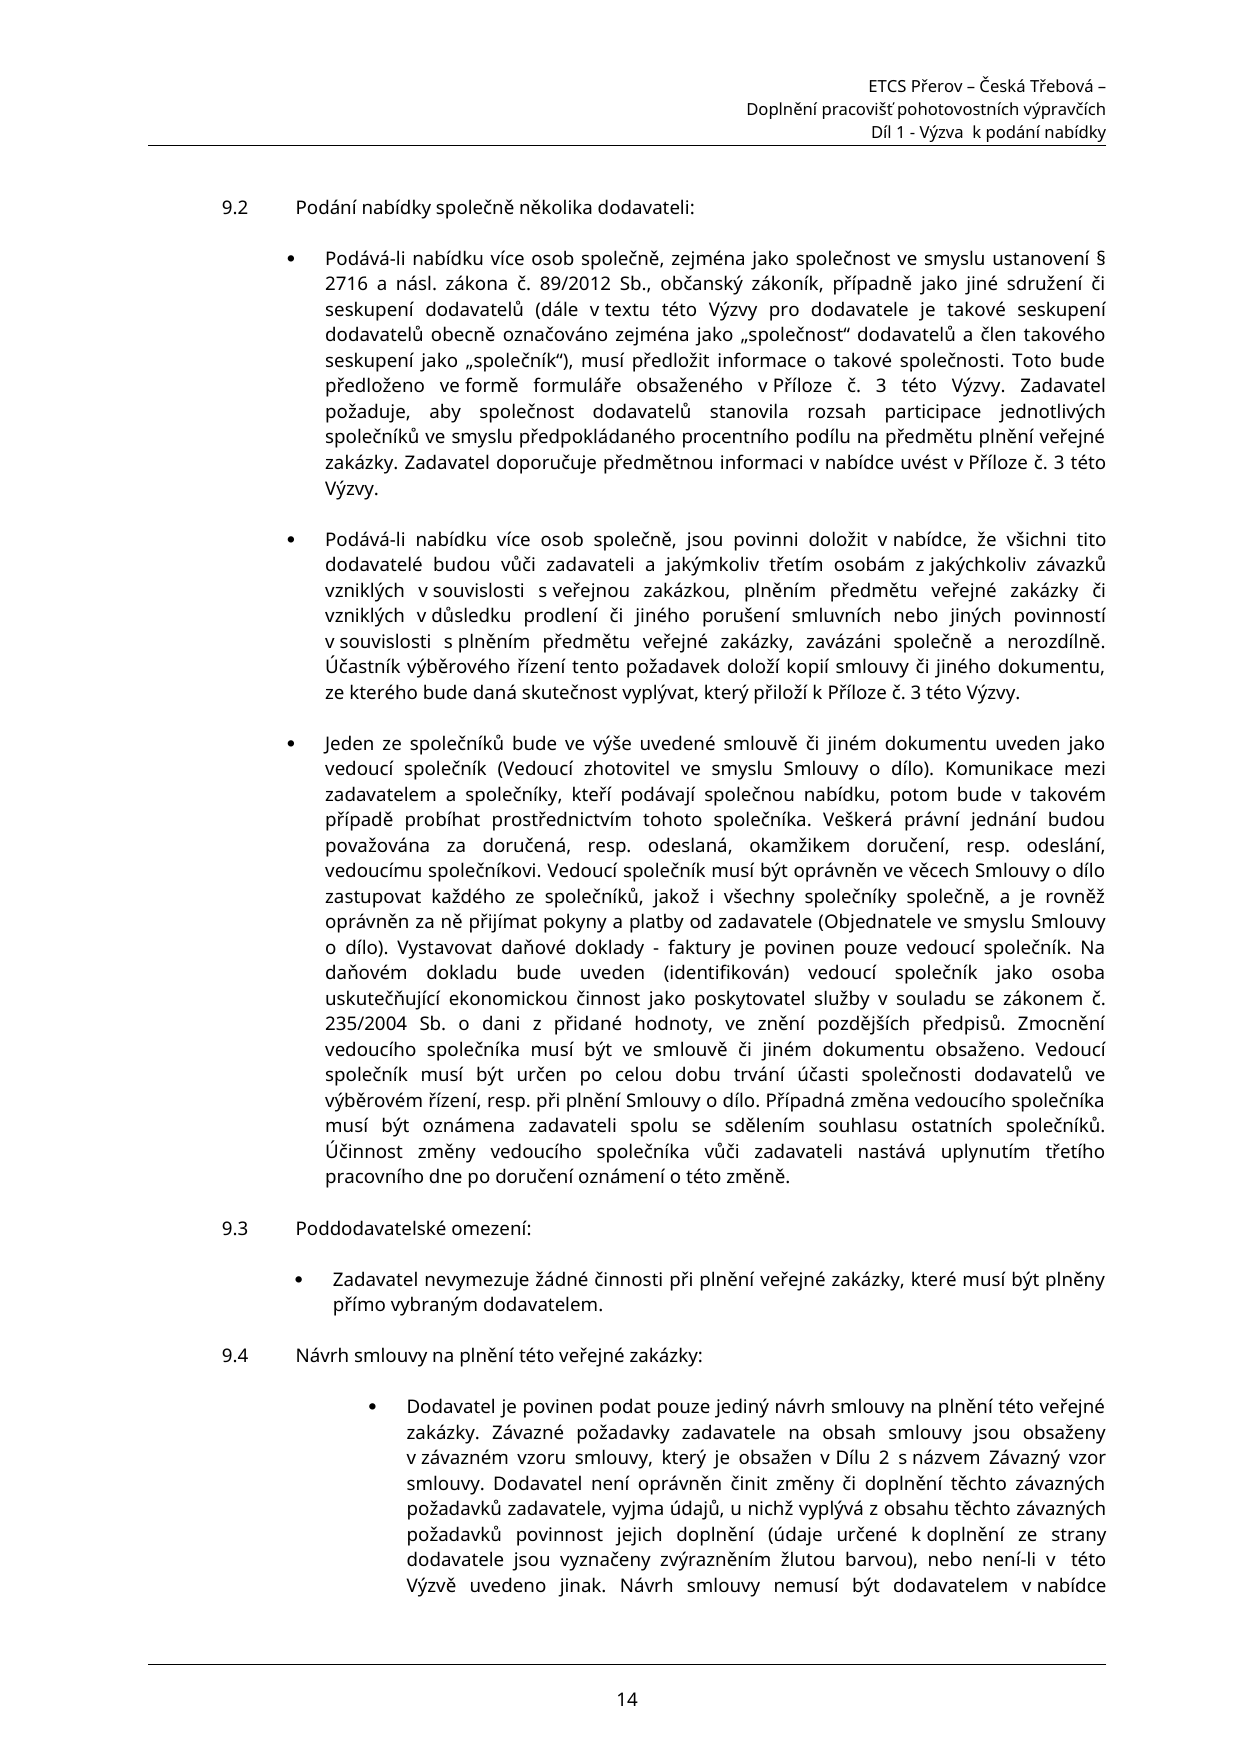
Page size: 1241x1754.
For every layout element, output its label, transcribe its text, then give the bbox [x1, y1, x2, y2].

list Podání nabídky společně několika dodavateli: [222, 194, 1106, 219]
list Návrh smlouvy na plnění této veřejné zakázky: [222, 1342, 1106, 1368]
list Poddodavatelské omezení: [222, 1215, 1106, 1240]
list Podává-li nabídku více osob společně, zejména jako společnost ve smyslu ustanovení § 2716 a násl. zákona č. 89/2012 Sb., občanský zákoník, případně jako jiné sdružení či seskupení dodavatelů (dále v textu této Výzvy pro dodavatele je takové seskupení dodavatelů obecně označováno zejména jako „společnost“ dodavatelů a člen takového seskupení jako „společník“), musí předložit informace o takové společnosti. Toto bude předloženo ve formě formuláře obsaženého v Příloze č. 3 této Výzvy. Zadavatel požaduje, aby společnost dodavatelů stanovila rozsah participace jednotlivých společníků ve smyslu předpokládaného procentního podílu na předmětu plnění veřejné zakázky. Zadavatel doporučuje předmětnou informaci v nabídce uvést v Příloze č. 3 této Výzvy. [288, 245, 1106, 500]
list Zadavatel nevymezuje žádné činnosti při plnění veřejné zakázky, které musí být plněny přímo vybraným dodavatelem. [295, 1266, 1106, 1317]
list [369, 1393, 1106, 1598]
list Jeden ze společníků bude ve výše uvedené smlouvě či jiném dokumentu uveden jako vedoucí společník (Vedoucí zhotovitel ve smyslu Smlouvy o dílo). Komunikace mezi zadavatelem a společníky, kteří podávají společnou nabídku, potom bude v takovém případě probíhat prostřednictvím tohoto společníka. Veškerá právní jednání budou považována za doručená, resp. odeslaná, okamžikem doručení, resp. odeslání, vedoucímu společníkovi. Vedoucí společník musí být oprávněn ve věcech Smlouvy o dílo zastupovat každého ze společníků, jakož i všechny společníky společně, a je rovněž oprávněn za ně přijímat pokyny a platby od zadavatele (Objednatele ve smyslu Smlouvy o dílo). Vystavovat daňové doklady - faktury je povinen pouze vedoucí společník. Na daňovém dokladu bude uveden (identifikován) vedoucí společník jako osoba uskutečňující ekonomickou činnost jako poskytovatel služby v souladu se zákonem č. 235/2004 Sb. o dani z přidané hodnoty, ve znění pozdějších předpisů. Zmocnění vedoucího společníka musí být ve smlouvě či jiném dokumentu obsaženo. Vedoucí společník musí být určen po celou dobu trvání účasti společnosti dodavatelů ve výběrovém řízení, resp. při plnění Smlouvy o dílo. Případná změna vedoucího společníka musí být oznámena zadavateli spolu se sdělením souhlasu ostatních společníků. Účinnost změny vedoucího společníka vůči zadavateli nastává uplynutím třetího pracovního dne po doručení oznámení o této změně. [288, 730, 1106, 1189]
list Podává-li nabídku více osob společně, jsou povinni doložit v nabídce, že všichni tito dodavatelé budou vůči zadavateli a jakýmkoliv třetím osobám z jakýchkoliv závazků vzniklých v souvislosti s veřejnou zakázkou, plněním předmětu veřejné zakázky či vzniklých v důsledku prodlení či jiného porušení smluvních nebo jiných povinností v souvislosti s plněním předmětu veřejné zakázky, zavázáni společně a nerozdílně. Účastník výběrového řízení tento požadavek doloží kopií smlouvy či jiného dokumentu, ze kterého bude daná skutečnost vyplývat, který přiloží k Příloze č. 3 této Výzvy. [288, 526, 1106, 704]
